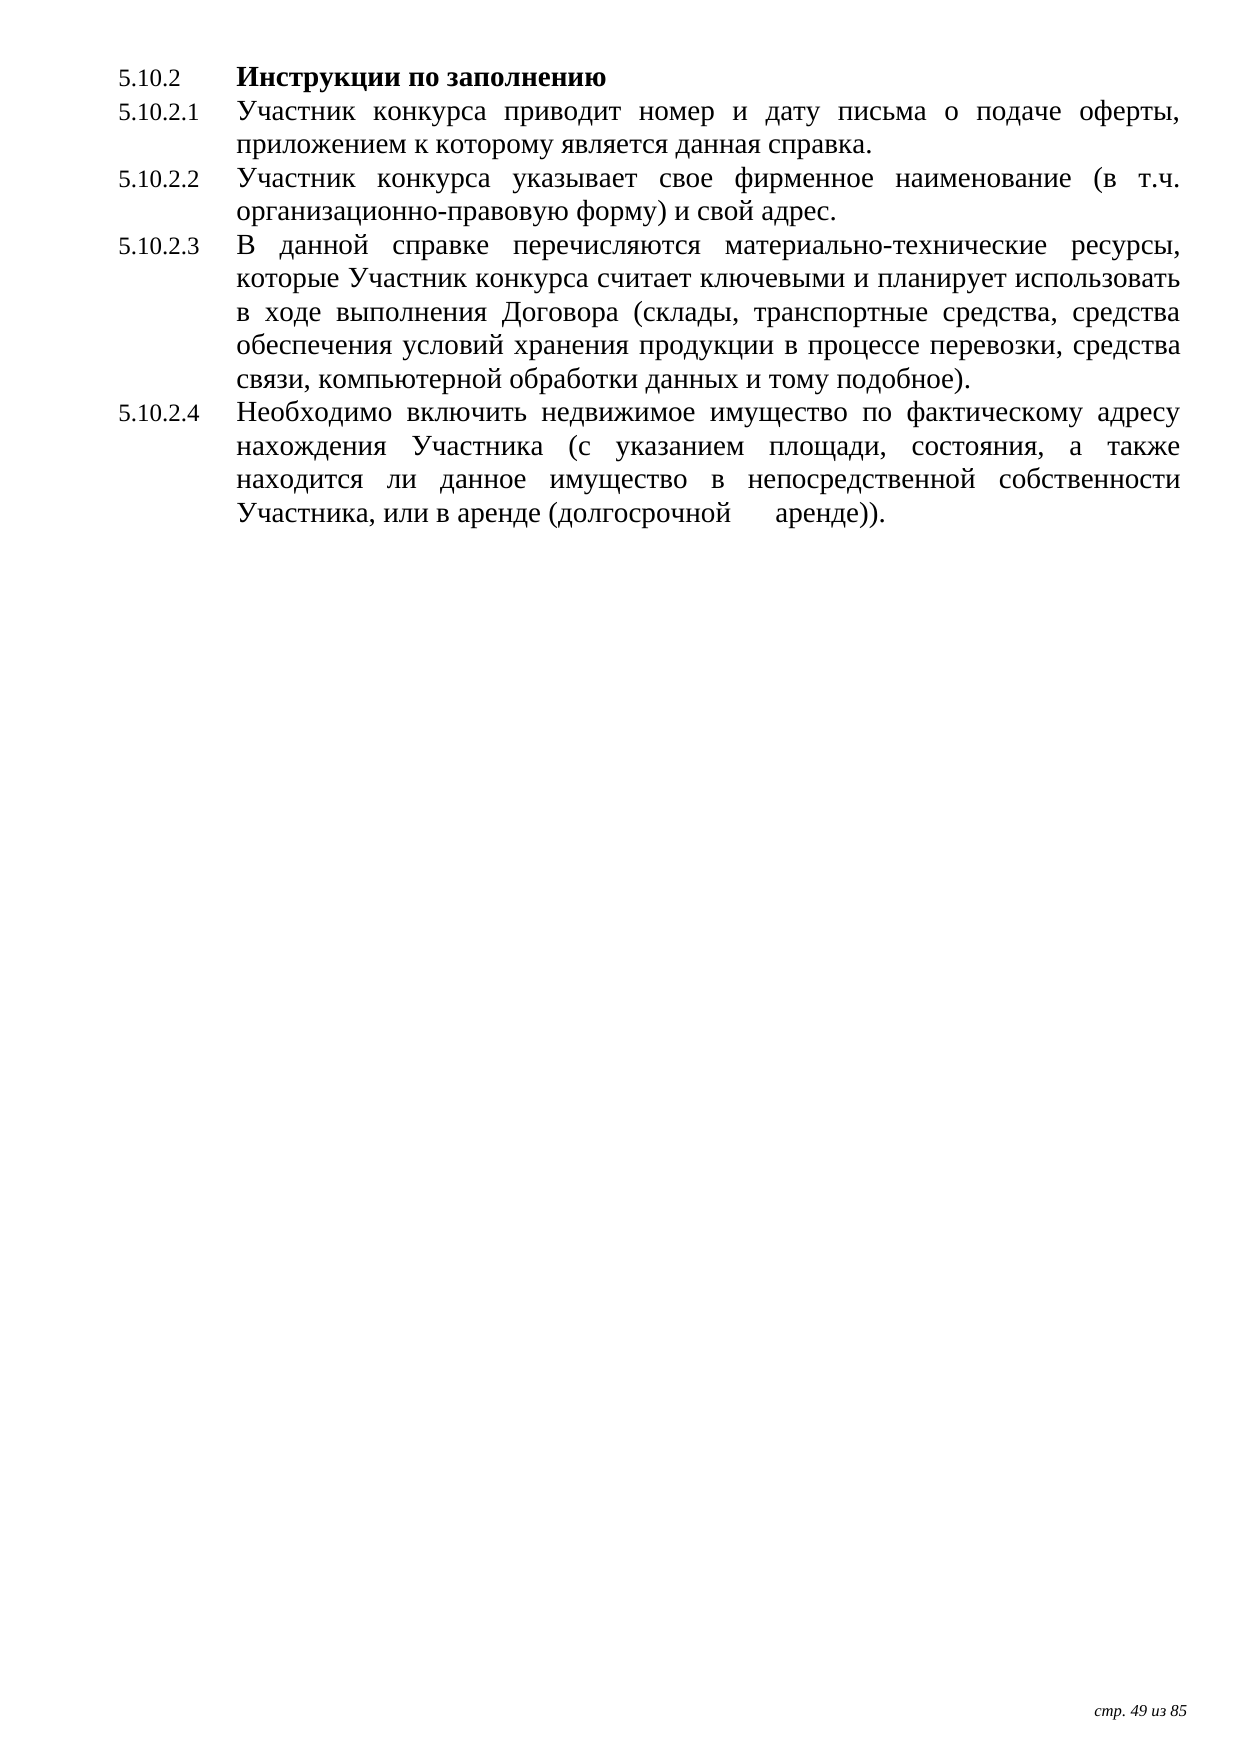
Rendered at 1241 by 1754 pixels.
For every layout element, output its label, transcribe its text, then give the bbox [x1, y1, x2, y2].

text Необходимо включить недвижимое имущество по фактическому адресу нахождения Участника (с указанием площади, состояния, а также находится ли данное имущество в непосредственной собственности Участника, или в аренде (долгосрочной аренде)). [118, 394, 1181, 529]
text В данной справке перечисляются материально-технические ресурсы, которые Участник конкурса считает ключевыми и планирует использовать в ходе выполнения Договора (склады, транспортные средства, средства обеспечения условий хранения продукции в процессе перевозки, средства связи, компьютерной обработки данных и тому подобное). [118, 227, 1181, 394]
text Участник конкурса указывает свое фирменное наименование (в т.ч. организационно-правовую форму) и свой адрес. [118, 160, 1181, 227]
text Участник конкурса приводит номер и дату письма о подаче оферты, приложением к которому является данная справка. [118, 93, 1181, 160]
text Инструкции по заполнению [118, 59, 1181, 93]
